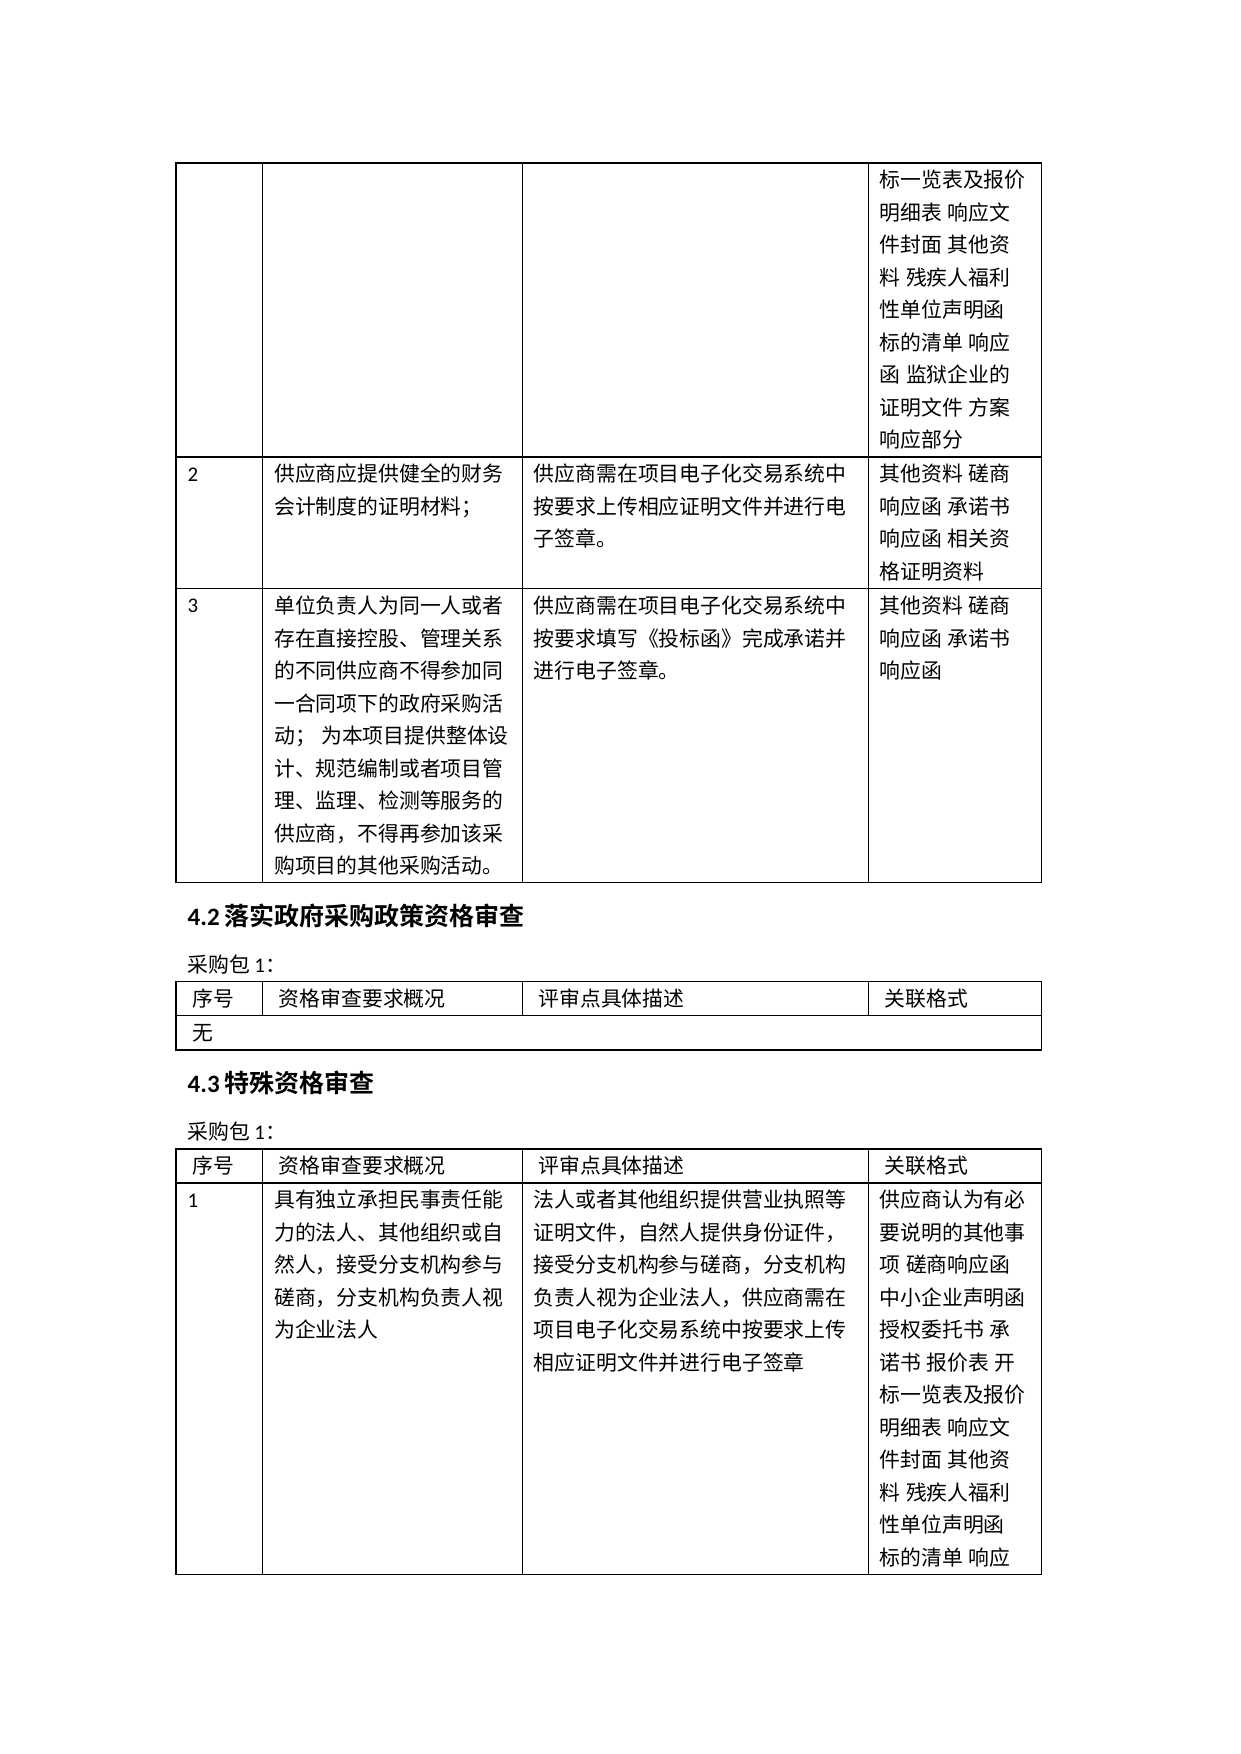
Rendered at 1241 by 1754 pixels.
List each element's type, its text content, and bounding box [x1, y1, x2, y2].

table_cell 供应商需在项目电子化交易系统中按要求填写《投标函》完成承诺并进行电子签章。 [523, 589, 868, 882]
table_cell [263, 164, 522, 456]
table_header 资格审查要求概况 [263, 982, 522, 1015]
text 4.2落实政府采购政策资格审查 [187, 883, 1053, 948]
table_cell 无 [177, 1016, 1041, 1049]
table_cell 其他资料 磋商响应函 承诺书 响应函 [869, 589, 1041, 882]
text 4.3特殊资格审查 [187, 1050, 1053, 1115]
table_cell 3 [177, 589, 262, 882]
table_cell 1 [177, 1184, 262, 1573]
table_cell 单位负责人为同一人或者存在直接控股、管理关系的不同供应商不得参加同一合同项下的政府采购活动； 为本项目提供整体设计、规范编制或者项目管理、监理、检测等服务的供应商，不得再参加该采购项目的其他采购活动。 [263, 589, 522, 882]
table_cell 供应商应提供健全的财务会计制度的证明材料； [263, 458, 522, 588]
table_header 评审点具体描述 [523, 982, 868, 1015]
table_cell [523, 164, 868, 456]
table_cell 供应商需在项目电子化交易系统中按要求上传相应证明文件并进行电子签章。 [523, 458, 868, 588]
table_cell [523, 1184, 868, 1573]
table_header 资格审查要求概况 [263, 1150, 522, 1182]
table_cell 其他资料 磋商响应函 承诺书 响应函 相关资格证明资料 [869, 458, 1041, 588]
table_header 关联格式 [869, 1150, 1041, 1182]
table_header 评审点具体描述 [523, 1150, 868, 1182]
table_header 关联格式 [869, 982, 1041, 1015]
table_cell 1 [177, 164, 262, 456]
text 采购包1： [187, 1115, 1053, 1148]
table_cell 2 [177, 458, 262, 588]
table_header 序号 [177, 1150, 262, 1182]
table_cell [869, 164, 1041, 456]
table_header 序号 [177, 982, 262, 1015]
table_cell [263, 1184, 522, 1573]
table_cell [869, 1184, 1041, 1573]
text 采购包1： [187, 948, 1053, 981]
